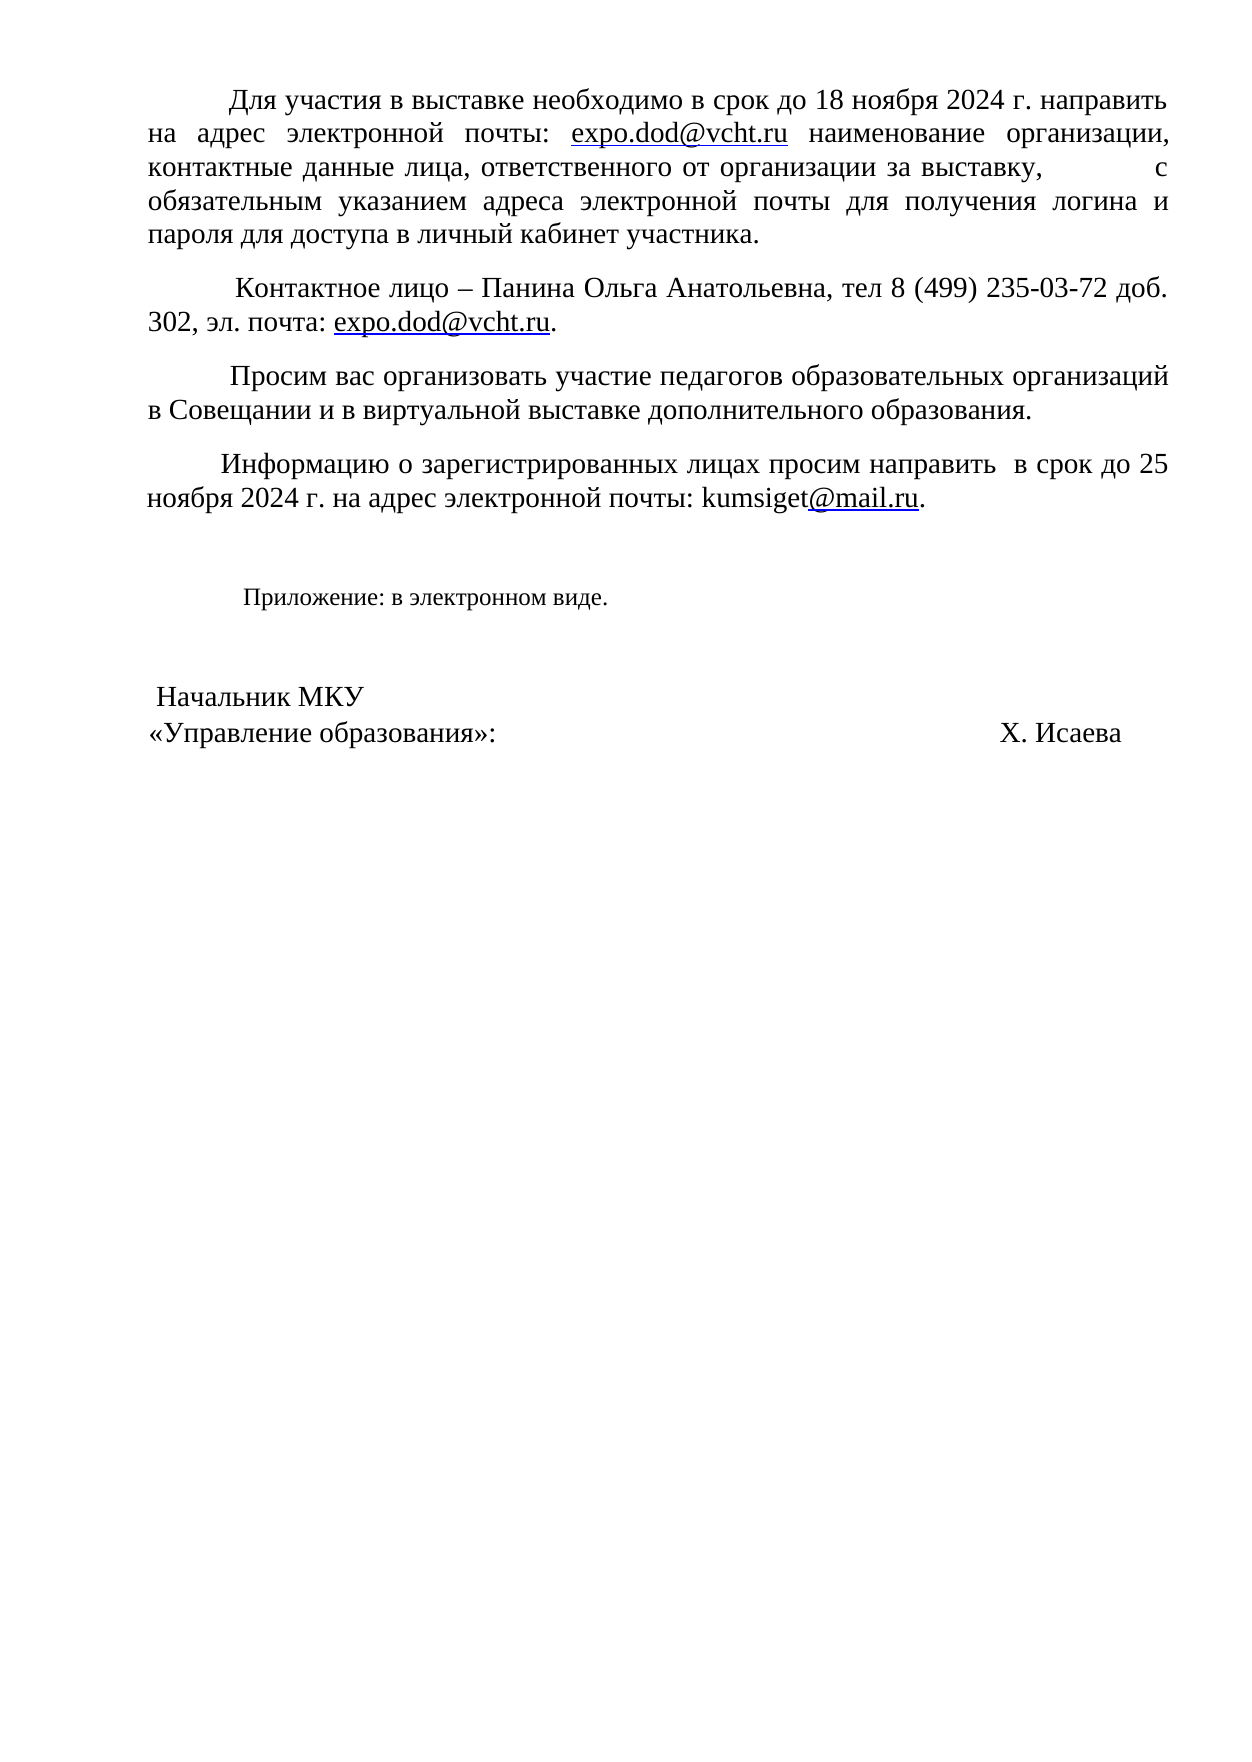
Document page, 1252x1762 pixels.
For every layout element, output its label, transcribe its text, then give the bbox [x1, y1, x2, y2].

text Для участия в выставке необходимо в срок до 18 ноября 2024 г. направить на адрес электронной почты: expo.dod@vcht.ru наименование организации, контактные данные лица, ответственного от организации за выставку, с обязательным указанием адреса электронной почты для получения логина и пароля для доступа в личный кабинет участника. [148, 82, 1170, 250]
text Информацию о зарегистрированных лицах просим направить в срок до 25 ноября 2024 г. на адрес электронной почты: kumsiget@mail.ru. [147, 446, 1170, 513]
text Начальник МКУ [156, 679, 1172, 713]
text Просим вас организовать участие педагогов образовательных организаций в Совещании и в виртуальной выставке дополнительного образования. [148, 358, 1170, 426]
text Контактное лицо – Панина Ольга Анатольевна, тел 8 (499) 235-03-72 доб. 302, эл. почта: expo.dod@vcht.ru. [148, 271, 1170, 338]
text Приложение: в электронном виде. [148, 582, 1172, 611]
text «Управление образования»: Х. Исаева [141, 715, 1172, 748]
